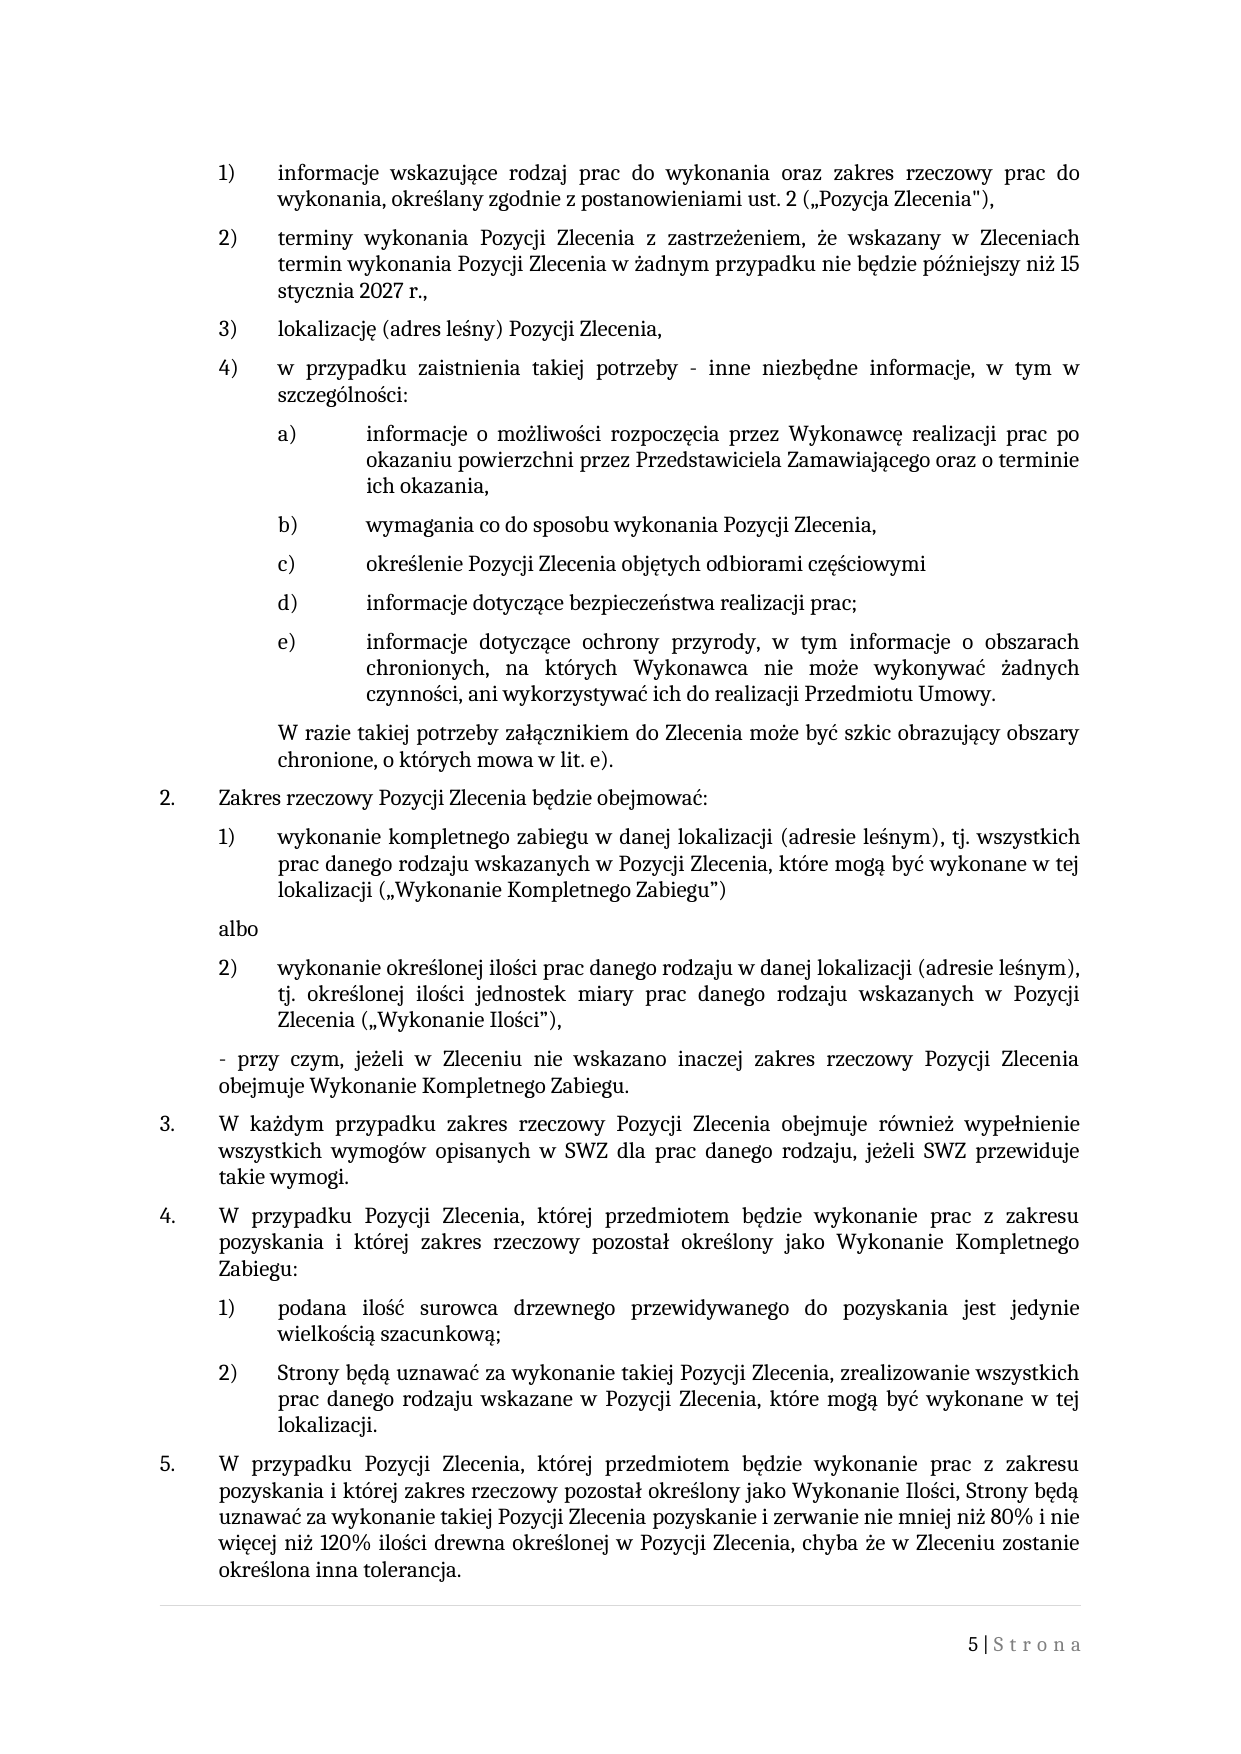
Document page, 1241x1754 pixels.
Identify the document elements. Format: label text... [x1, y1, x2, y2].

list c) określenie Pozycji Zlecenia objętych odbiorami częściowymi [278, 551, 1081, 577]
list terminy wykonania Pozycji Zlecenia z zastrzeżeniem, że wskazany w Zleceniach termin wykonania Pozycji Zlecenia w żadnym przypadku nie będzie późniejszy niż 15 stycznia 2027 r., [218, 225, 1081, 304]
list b) wymagania co do sposobu wykonania Pozycji Zlecenia, [278, 512, 1081, 538]
text - przy czym, jeżeli w Zleceniu nie wskazano inaczej zakres rzeczowy Pozycji Zlecenia obejmuje Wykonanie Kompletnego Zabiegu. [218, 1046, 1081, 1099]
list 2) wykonanie określonej ilości prac danego rodzaju w danej lokalizacji (adresie leśnym), tj. określonej ilości jednostek miary prac danego rodzaju wskazanych w Pozycji Zlecenia („Wykonanie Ilości”), [218, 954, 1081, 1033]
text W razie takiej potrzeby załącznikiem do Zlecenia może być szkic obrazujący obszary chronione, o których mowa w lit. e). [278, 720, 1081, 773]
list w przypadku zaistnienia takiej potrzeby - inne niezbędne informacje, w tym w szczególności: [218, 355, 1081, 408]
list podana ilość surowca drzewnego przewidywanego do pozyskania jest jedynie wielkością szacunkową; [218, 1294, 1081, 1347]
text albo [218, 916, 1081, 942]
list a) informacje o możliwości rozpoczęcia przez Wykonawcę realizacji prac po okazaniu powierzchni przez Przedstawiciela Zamawiającego oraz o terminie ich okazania, [278, 420, 1081, 499]
list lokalizację (adres leśny) Pozycji Zlecenia, [218, 316, 1081, 343]
list 1) wykonanie kompletnego zabiegu w danej lokalizacji (adresie leśnym), tj. wszystkich prac danego rodzaju wskazanych w Pozycji Zlecenia, które mogą być wykonane w tej lokalizacji („Wykonanie Kompletnego Zabiegu”) [218, 824, 1081, 903]
list Zakres rzeczowy Pozycji Zlecenia będzie obejmować: [159, 785, 1081, 812]
list Strony będą uznawać za wykonanie takiej Pozycji Zlecenia, zrealizowanie wszystkich prac danego rodzaju wskazane w Pozycji Zlecenia, które mogą być wykonane w tej lokalizacji. [218, 1359, 1081, 1439]
list W każdym przypadku zakres rzeczowy Pozycji Zlecenia obejmuje również wypełnienie wszystkich wymogów opisanych w SWZ dla prac danego rodzaju, jeżeli SWZ przewiduje takie wymogi. [159, 1111, 1081, 1190]
list e) informacje dotyczące ochrony przyrody, w tym informacje o obszarach chronionych, na których Wykonawca nie może wykonywać żadnych czynności, ani wykorzystywać ich do realizacji Przedmiotu Umowy. [278, 628, 1081, 707]
list W przypadku Pozycji Zlecenia, której przedmiotem będzie wykonanie prac z zakresu pozyskania i której zakres rzeczowy pozostał określony jako Wykonanie Ilości, Strony będą uznawać za wykonanie takiej Pozycji Zlecenia pozyskanie i zerwanie nie mniej niż 80% i nie więcej niż 120% ilości drewna określonej w Pozycji Zlecenia, chyba że w Zleceniu zostanie określona inna tolerancja. [159, 1451, 1081, 1583]
list informacje wskazujące rodzaj prac do wykonania oraz zakres rzeczowy prac do wykonania, określany zgodnie z postanowieniami ust. 2 („Pozycja Zlecenia"), [218, 159, 1081, 212]
list W przypadku Pozycji Zlecenia, której przedmiotem będzie wykonanie prac z zakresu pozyskania i której zakres rzeczowy pozostał określony jako Wykonanie Kompletnego Zabiegu: [159, 1203, 1081, 1282]
list d) informacje dotyczące bezpieczeństwa realizacji prac; [278, 589, 1081, 616]
